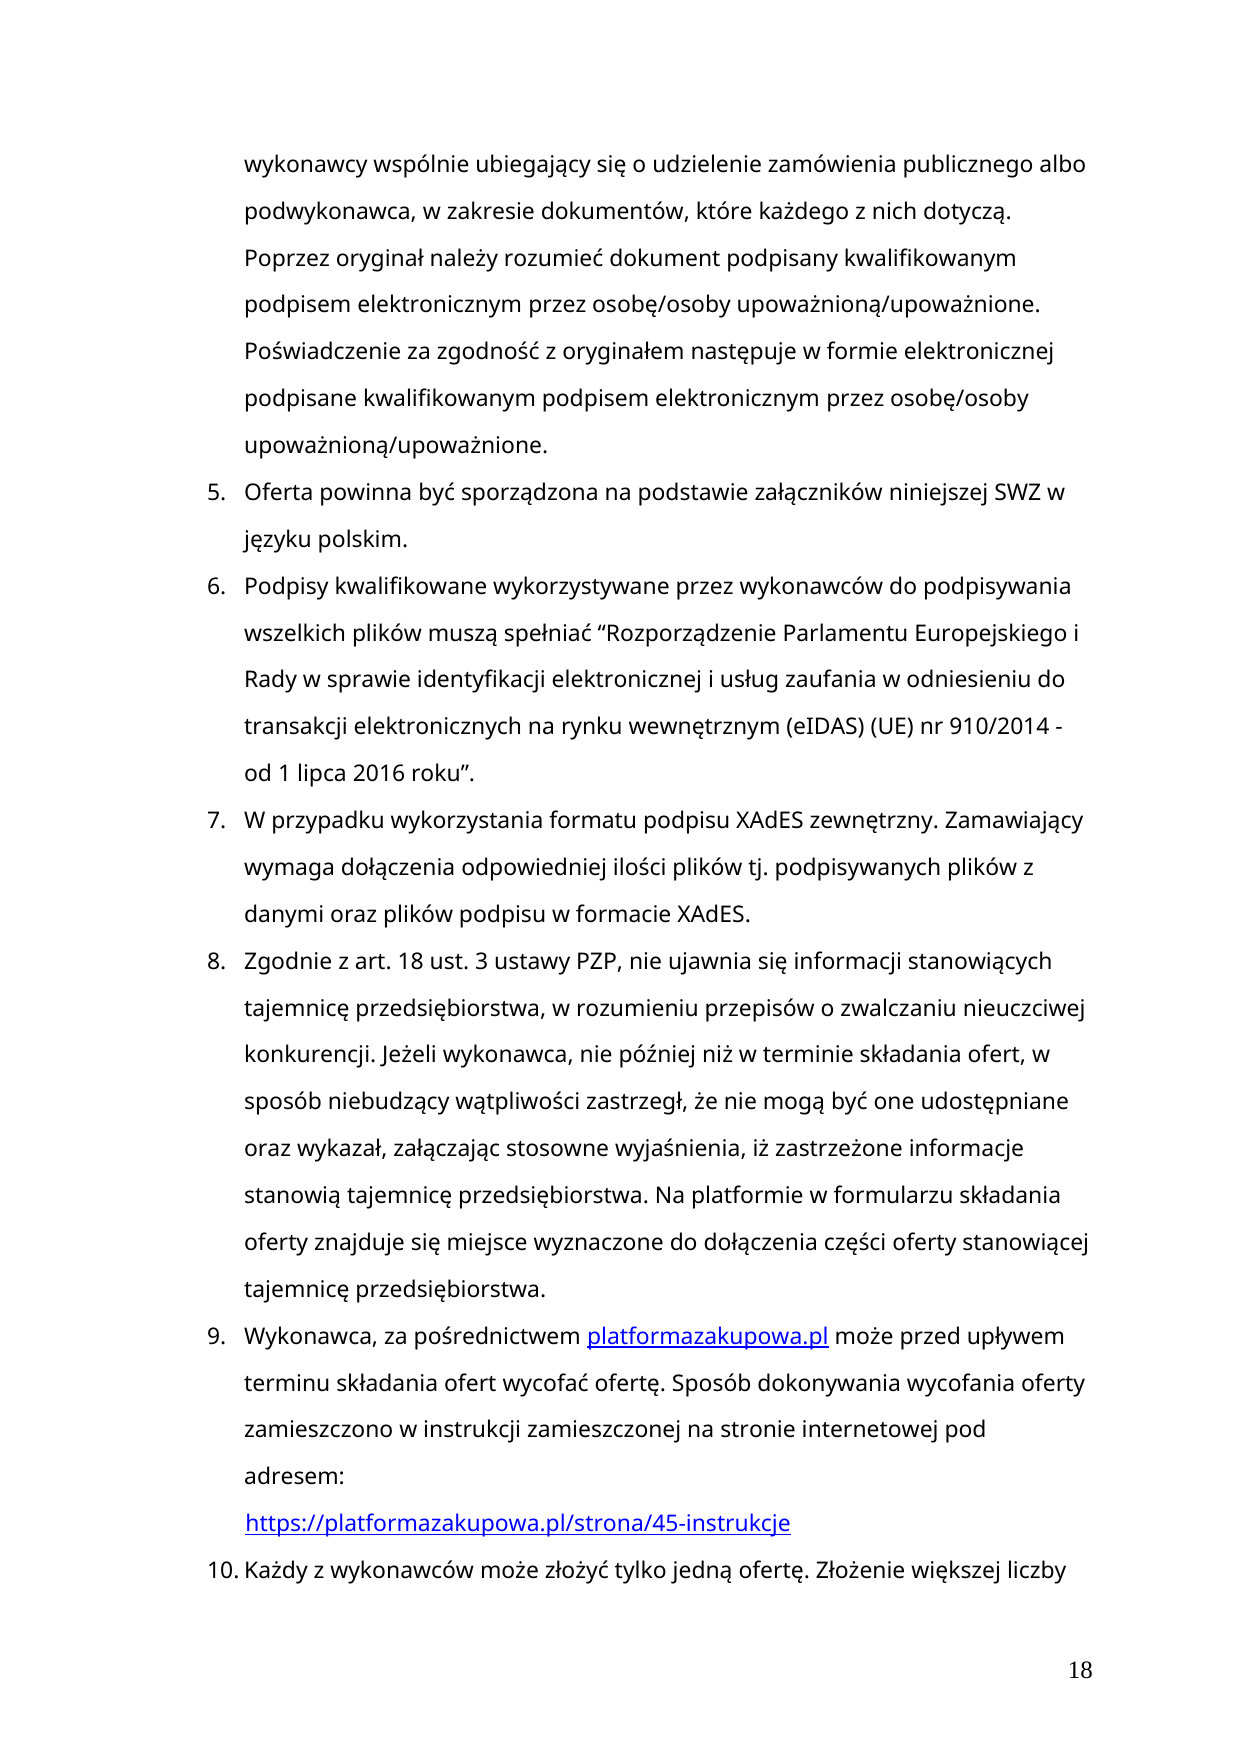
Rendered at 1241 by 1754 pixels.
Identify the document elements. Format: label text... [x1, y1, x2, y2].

list Oferta powinna być sporządzona na podstawie załączników niniejszej SWZ w języku polskim. [207, 476, 1092, 554]
list W przypadku wykorzystania formatu podpisu XAdES zewnętrzny. Zamawiający wymaga dołączenia odpowiedniej ilości plików tj. podpisywanych plików z danymi oraz plików podpisu w formacie XAdES. [207, 804, 1092, 929]
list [207, 148, 1092, 460]
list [207, 1554, 1092, 1585]
list Podpisy kwalifikowane wykorzystywane przez wykonawców do podpisywania wszelkich plików muszą spełniać “Rozporządzenie Parlamentu Europejskiego i Rady w sprawie identyfikacji elektronicznej i usług zaufania w odniesieniu do transakcji elektronicznych na rynku wewnętrznym (eIDAS) (UE) nr 910/2014 - od 1 lipca 2016 roku”. [207, 569, 1092, 788]
text https://platformazakupowa.pl/strona/45-instrukcje [245, 1507, 1092, 1538]
list Zgodnie z art. 18 ust. 3 ustawy PZP, nie ujawnia się informacji stanowiących tajemnicę przedsiębiorstwa, w rozumieniu przepisów o zwalczaniu nieuczciwej konkurencji. Jeżeli wykonawca, nie później niż w terminie składania ofert, w sposób niebudzący wątpliwości zastrzegł, że nie mogą być one udostępniane oraz wykazał, załączając stosowne wyjaśnienia, iż zastrzeżone informacje stanowią tajemnicę przedsiębiorstwa. Na platformie w formularzu składania oferty znajduje się miejsce wyznaczone do dołączenia części oferty stanowiącej tajemnicę przedsiębiorstwa. [207, 944, 1092, 1304]
list Wykonawca, za pośrednictwem platformazakupowa.pl może przed upływem terminu składania ofert wycofać ofertę. Sposób dokonywania wycofania oferty zamieszczono w instrukcji zamieszczonej na stronie internetowej pod adresem: [207, 1319, 1092, 1491]
